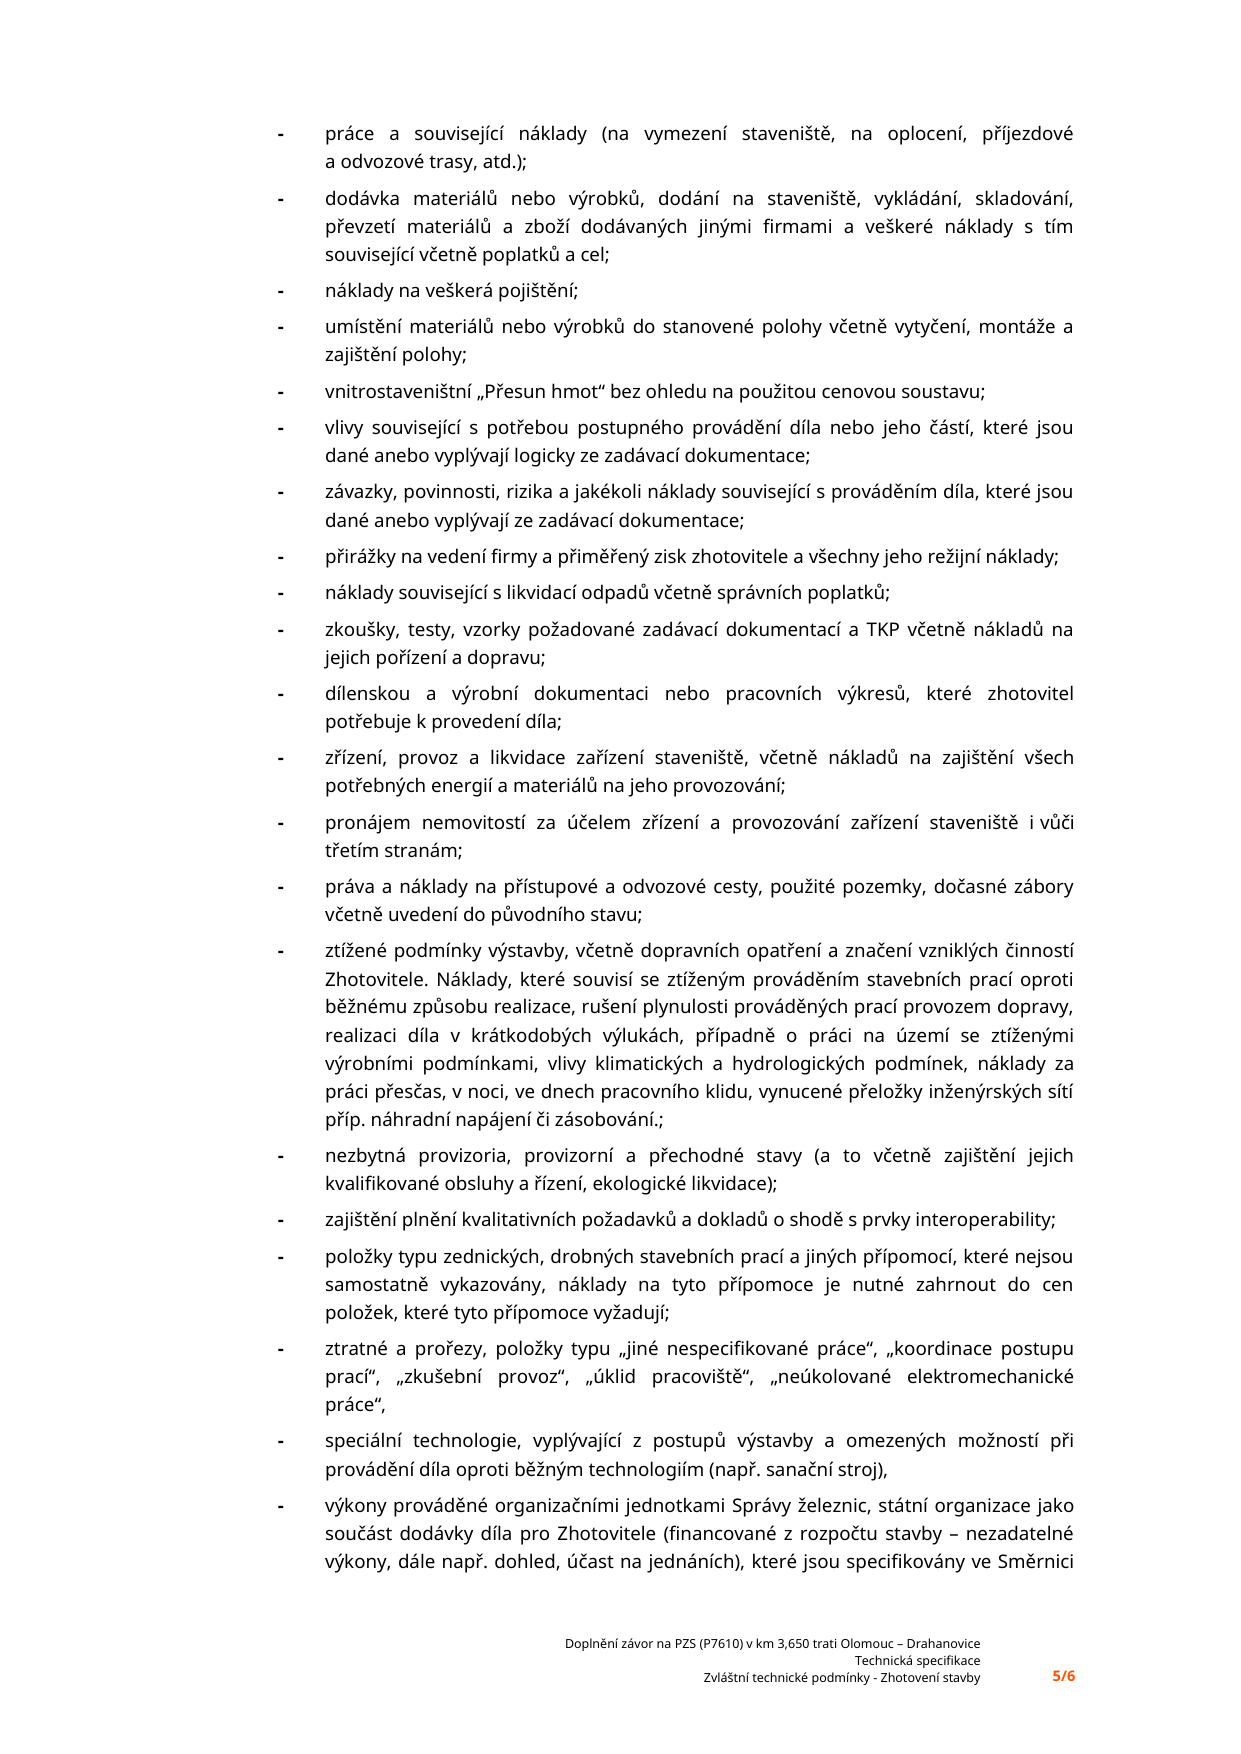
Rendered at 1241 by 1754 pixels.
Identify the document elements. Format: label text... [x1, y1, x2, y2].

text dodávka materiálů nebo výrobků, dodání na staveniště, vykládání, skladování, převzetí materiálů a zboží dodávaných jinými firmami a veškeré náklady s tím související včetně poplatků a cel; [278, 185, 1075, 267]
text náklady na veškerá pojištění; [278, 277, 1075, 303]
text přirážky na vedení firmy a přiměřený zisk zhotovitele a všechny jeho režijní náklady; [278, 543, 1075, 569]
text ztratné a prořezy, položky typu „jiné nespecifikované práce“, „koordinace postupu prací“, „zkušební provoz“, „úklid pracoviště“, „neúkolované elektromechanické práce“, [278, 1335, 1075, 1417]
text náklady související s likvidací odpadů včetně správních poplatků; [278, 579, 1075, 605]
text ztížené podmínky výstavby, včetně dopravních opatření a značení vzniklých činností Zhotovitele. Náklady, které souvisí se ztíženým prováděním stavebních prací oproti běžnému způsobu realizace, rušení plynulosti prováděných prací provozem dopravy, realizaci díla v krátkodobých výlukách, případně o práci na území se ztíženými výrobními podmínkami, vlivy klimatických a hydrologických podmínek, náklady za práci přesčas, v noci, ve dnech pracovního klidu, vynucené přeložky inženýrských sítí příp. náhradní napájení či zásobování.; [278, 938, 1075, 1131]
text práva a náklady na přístupové a odvozové cesty, použité pozemky, dočasné zábory včetně uvedení do původního stavu; [278, 873, 1075, 927]
text vnitrostaveništní „Přesun hmot“ bez ohledu na použitou cenovou soustavu; [278, 378, 1075, 404]
text speciální technologie, vyplývající z postupů výstavby a omezených možností při provádění díla oproti běžným technologiím (např. sanační stroj), [278, 1428, 1075, 1481]
text zřízení, provoz a likvidace zařízení staveniště, včetně nákladů na zajištění všech potřebných energií a materiálů na jeho provozování; [278, 745, 1075, 798]
text zajištění plnění kvalitativních požadavků a dokladů o shodě s prvky interoperability; [278, 1207, 1075, 1232]
text nezbytná provizoria, provizorní a přechodné stavy (a to včetně zajištění jejich kvalifikované obsluhy a řízení, ekologické likvidace); [278, 1142, 1075, 1196]
text práce a související náklady (na vymezení staveniště, na oplocení, příjezdové a odvozové trasy, atd.); [278, 121, 1075, 174]
text dílenskou a výrobní dokumentaci nebo pracovních výkresů, které zhotovitel potřebuje k provedení díla; [278, 680, 1075, 734]
text umístění materiálů nebo výrobků do stanovené polohy včetně vytyčení, montáže a zajištění polohy; [278, 314, 1075, 367]
text vlivy související s potřebou postupného provádění díla nebo jeho částí, které jsou dané anebo vyplývají logicky ze zadávací dokumentace; [278, 414, 1075, 468]
text položky typu zednických, drobných stavebních prací a jiných přípomocí, které nejsou samostatně vykazovány, náklady na tyto přípomoce je nutné zahrnout do cen položek, které tyto přípomoce vyžadují; [278, 1243, 1075, 1324]
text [278, 1492, 1075, 1574]
text zkoušky, testy, vzorky požadované zadávací dokumentací a TKP včetně nákladů na jejich pořízení a dopravu; [278, 616, 1075, 669]
text závazky, povinnosti, rizika a jakékoli náklady související s prováděním díla, které jsou dané anebo vyplývají ze zadávací dokumentace; [278, 479, 1075, 532]
text pronájem nemovitostí za účelem zřízení a provozování zařízení staveniště i vůči třetím stranám; [278, 809, 1075, 863]
